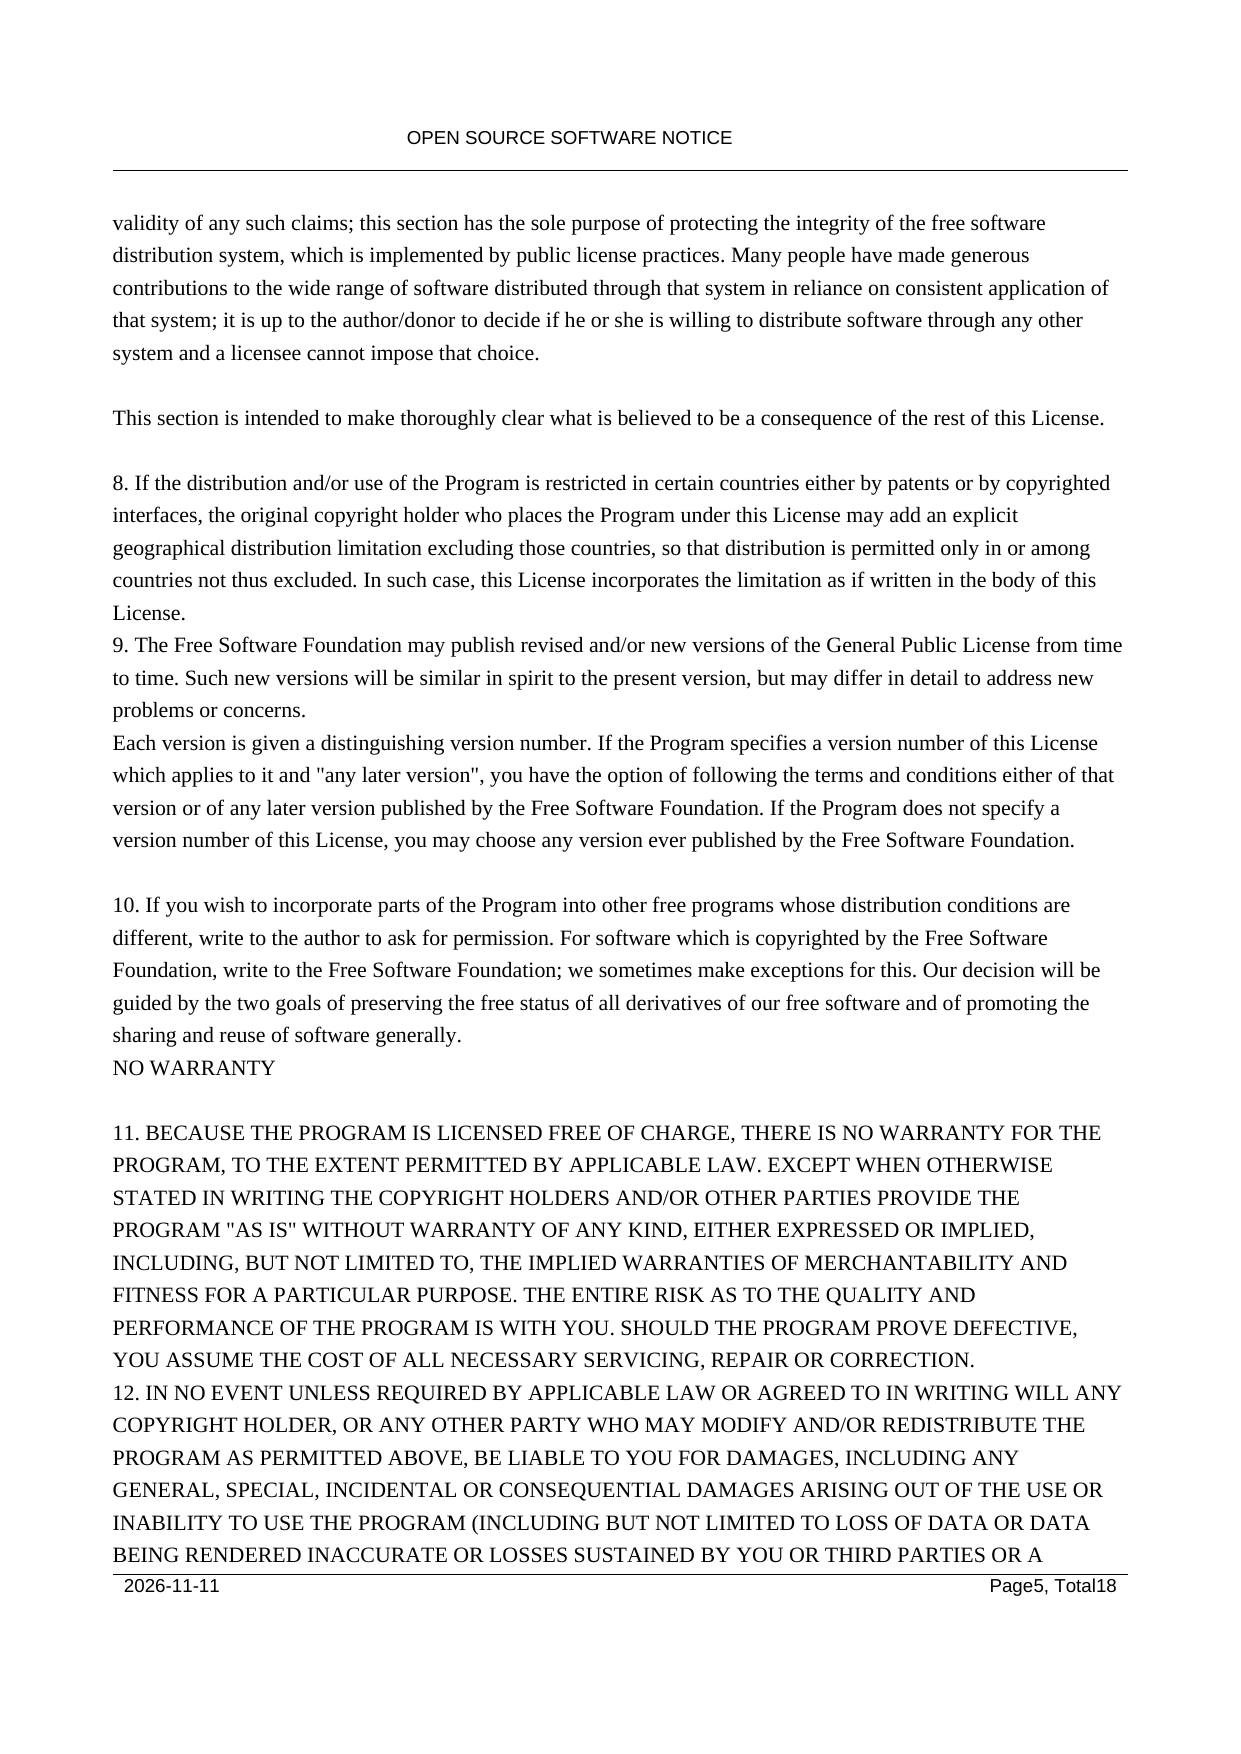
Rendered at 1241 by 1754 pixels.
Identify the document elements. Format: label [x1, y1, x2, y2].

text [112, 206, 1128, 1571]
